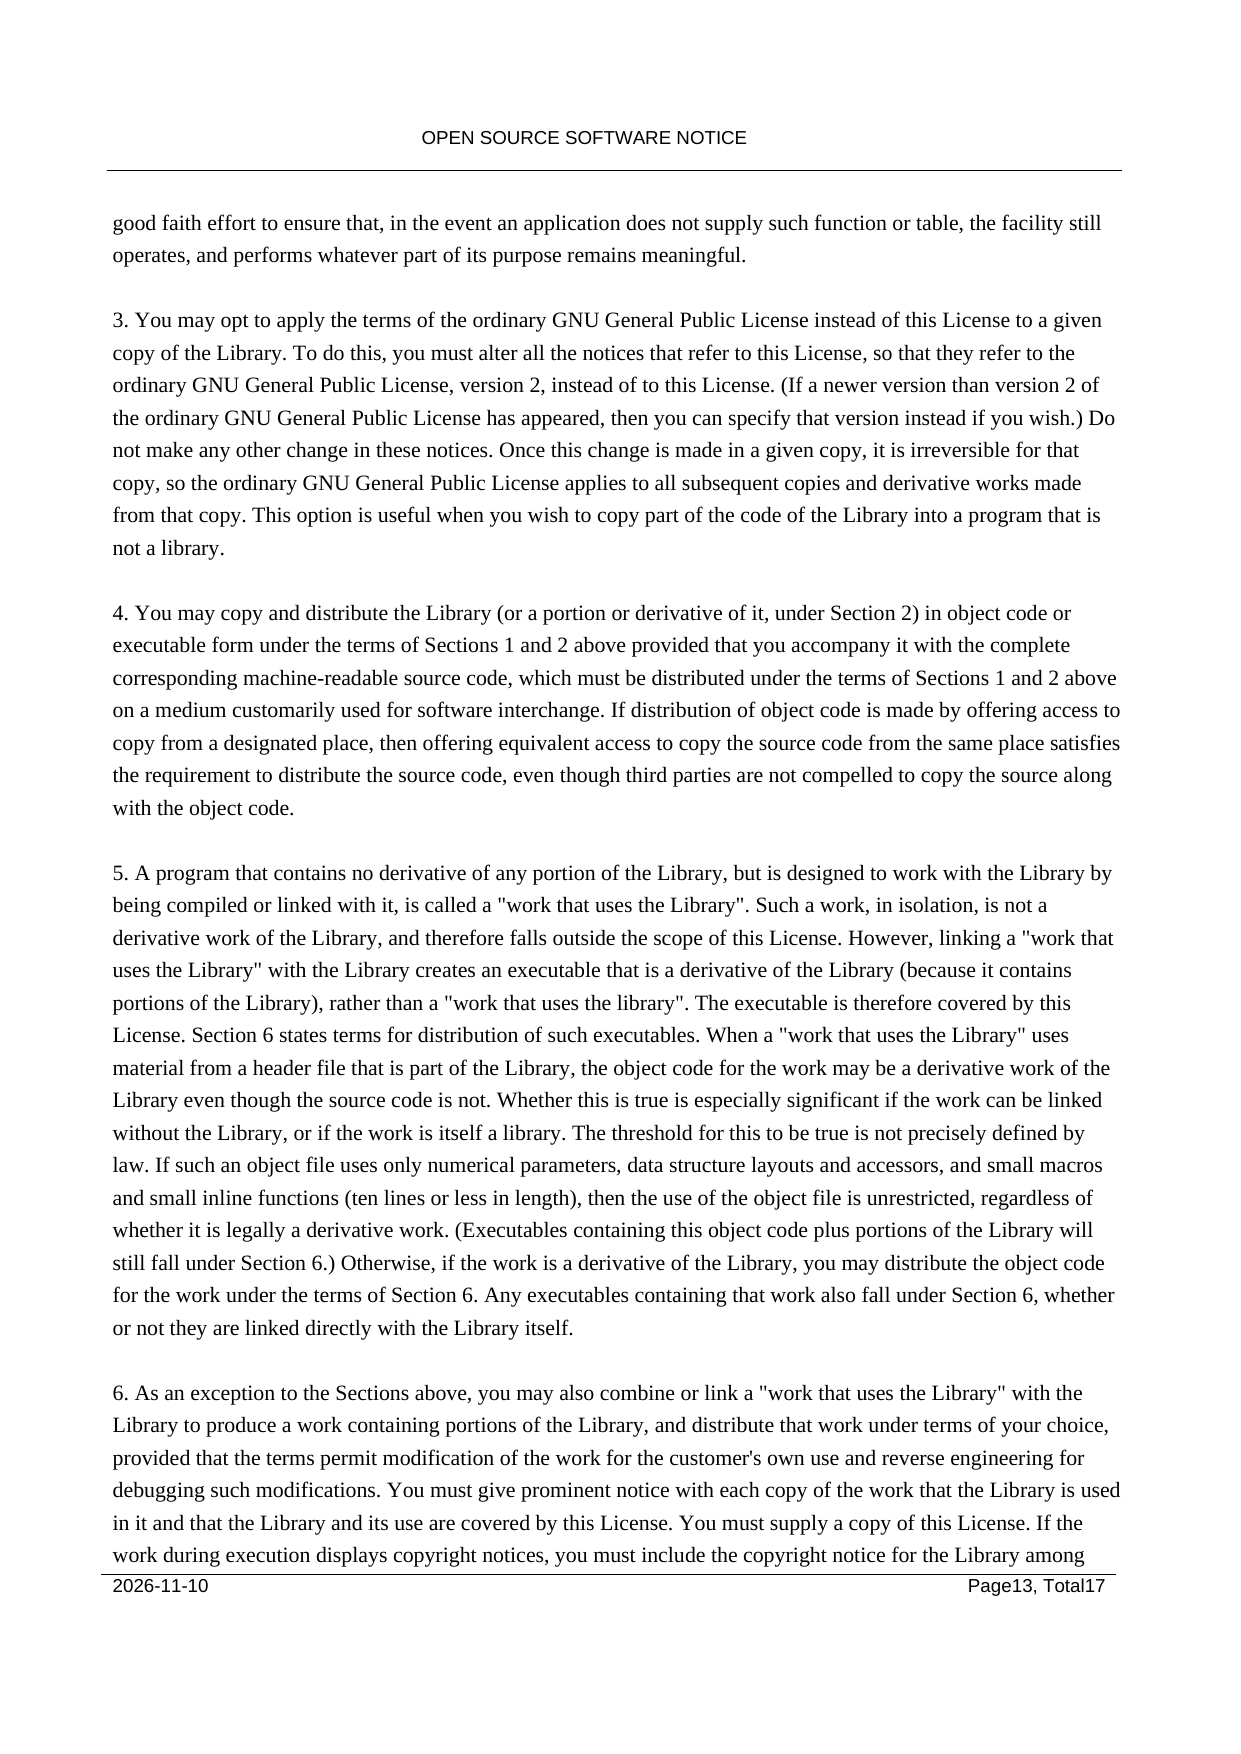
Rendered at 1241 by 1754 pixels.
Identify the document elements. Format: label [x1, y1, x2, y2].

text [112, 206, 1128, 1571]
